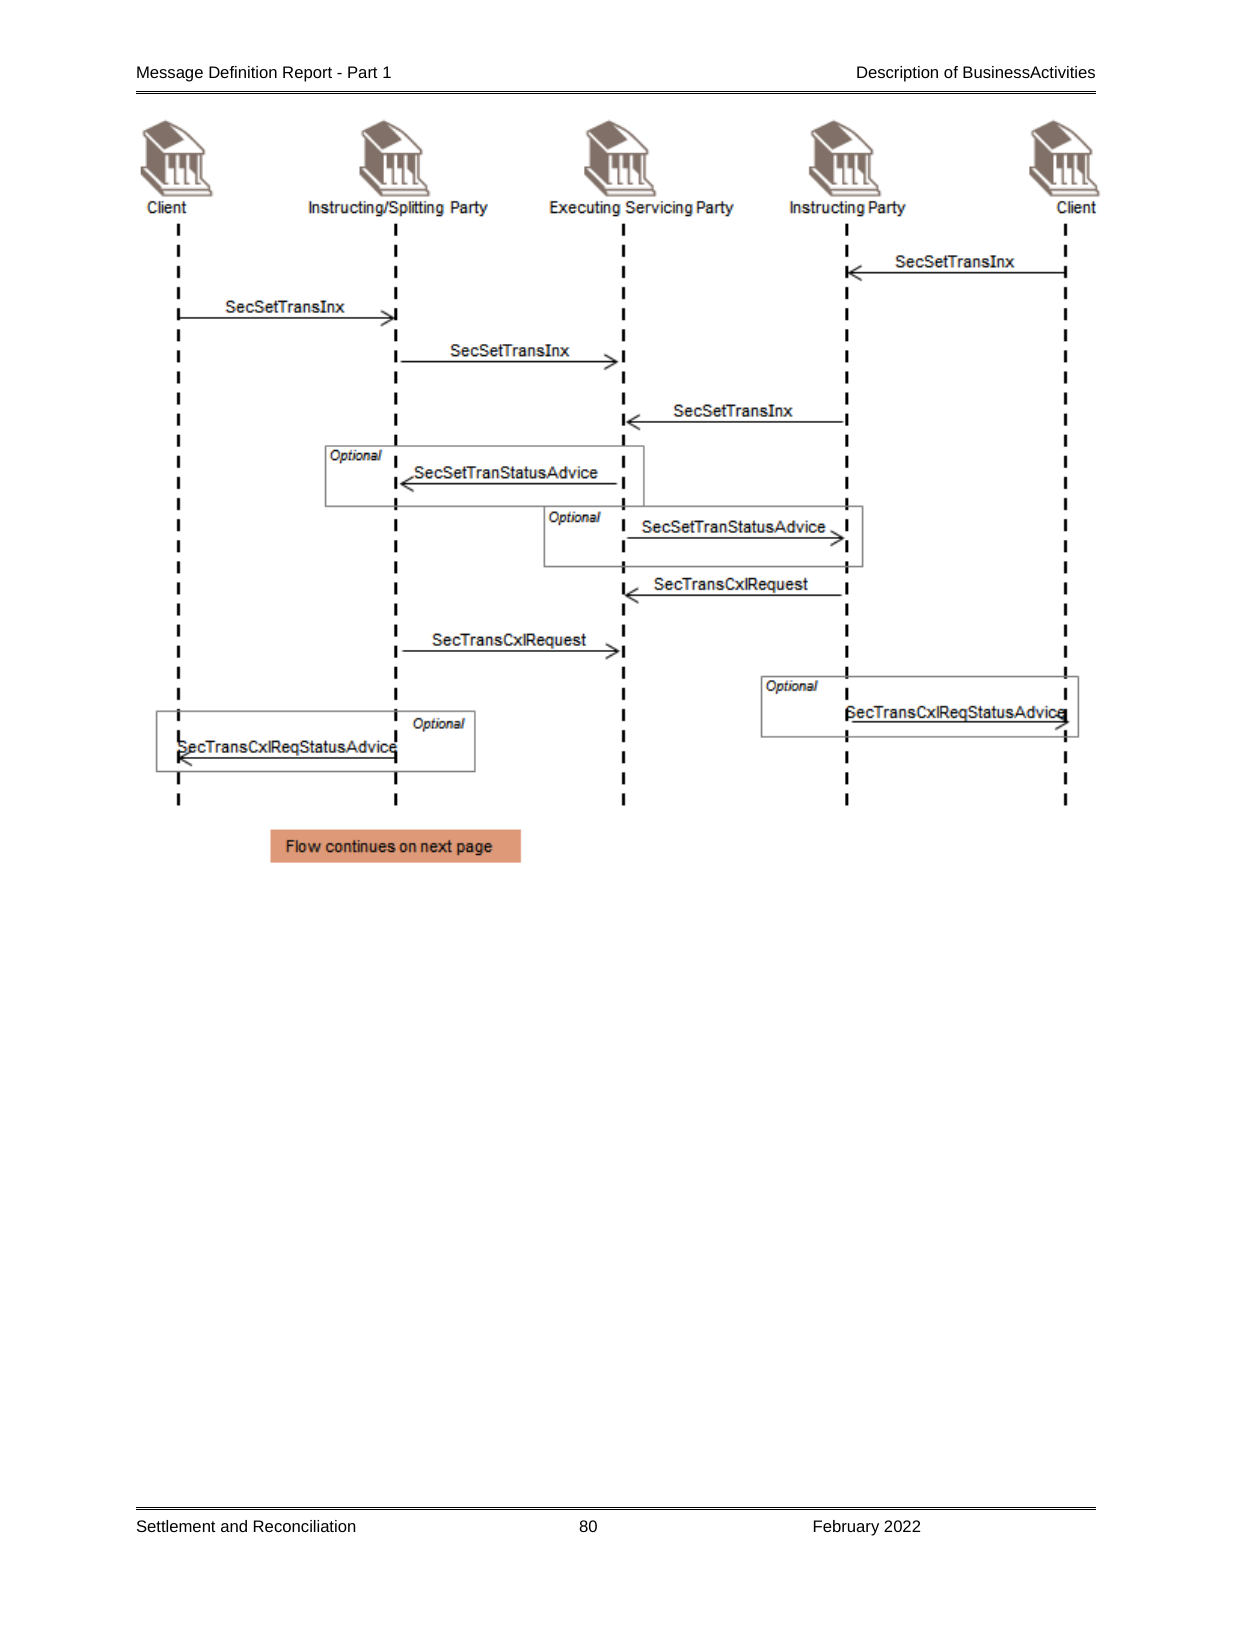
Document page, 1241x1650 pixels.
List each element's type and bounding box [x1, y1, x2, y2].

picture [135, 117, 1105, 875]
